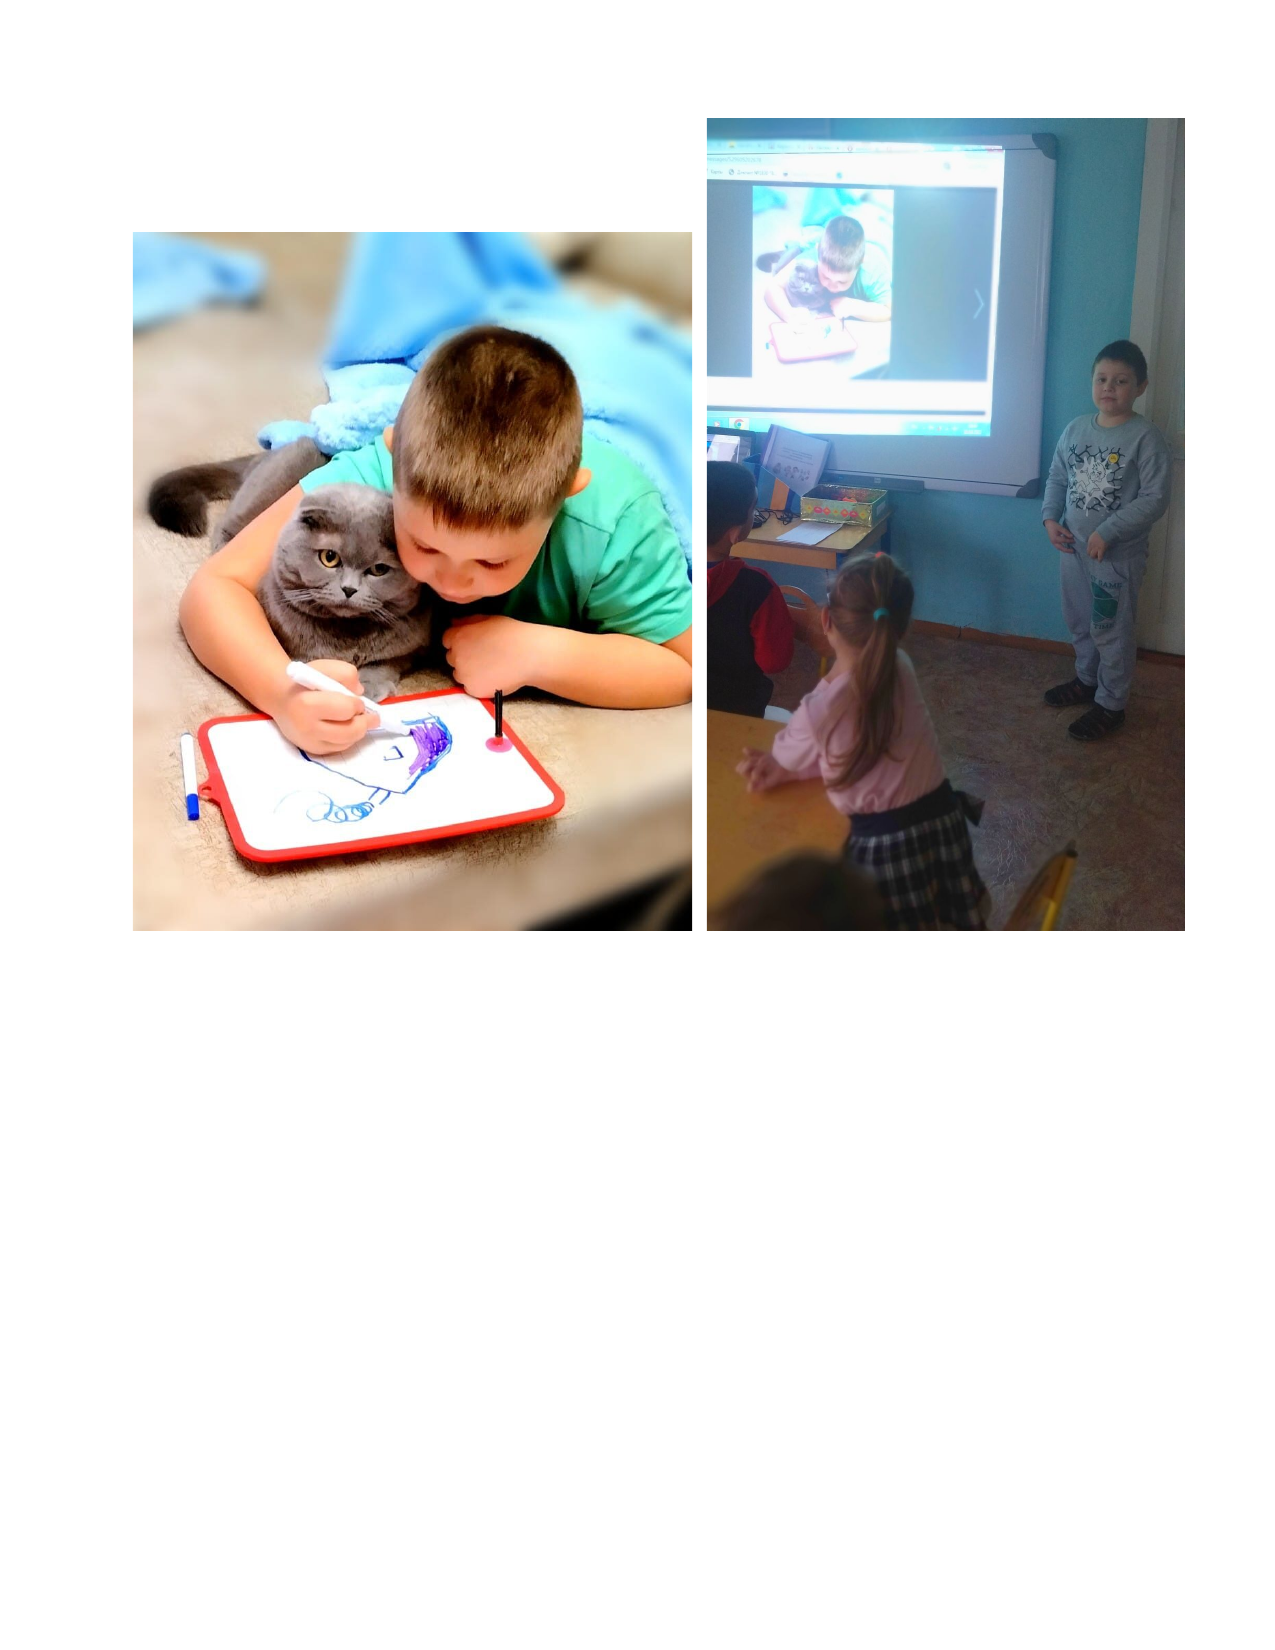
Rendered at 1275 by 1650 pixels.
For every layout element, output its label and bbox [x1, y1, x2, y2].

picture [132, 232, 693, 931]
picture [706, 118, 1185, 931]
